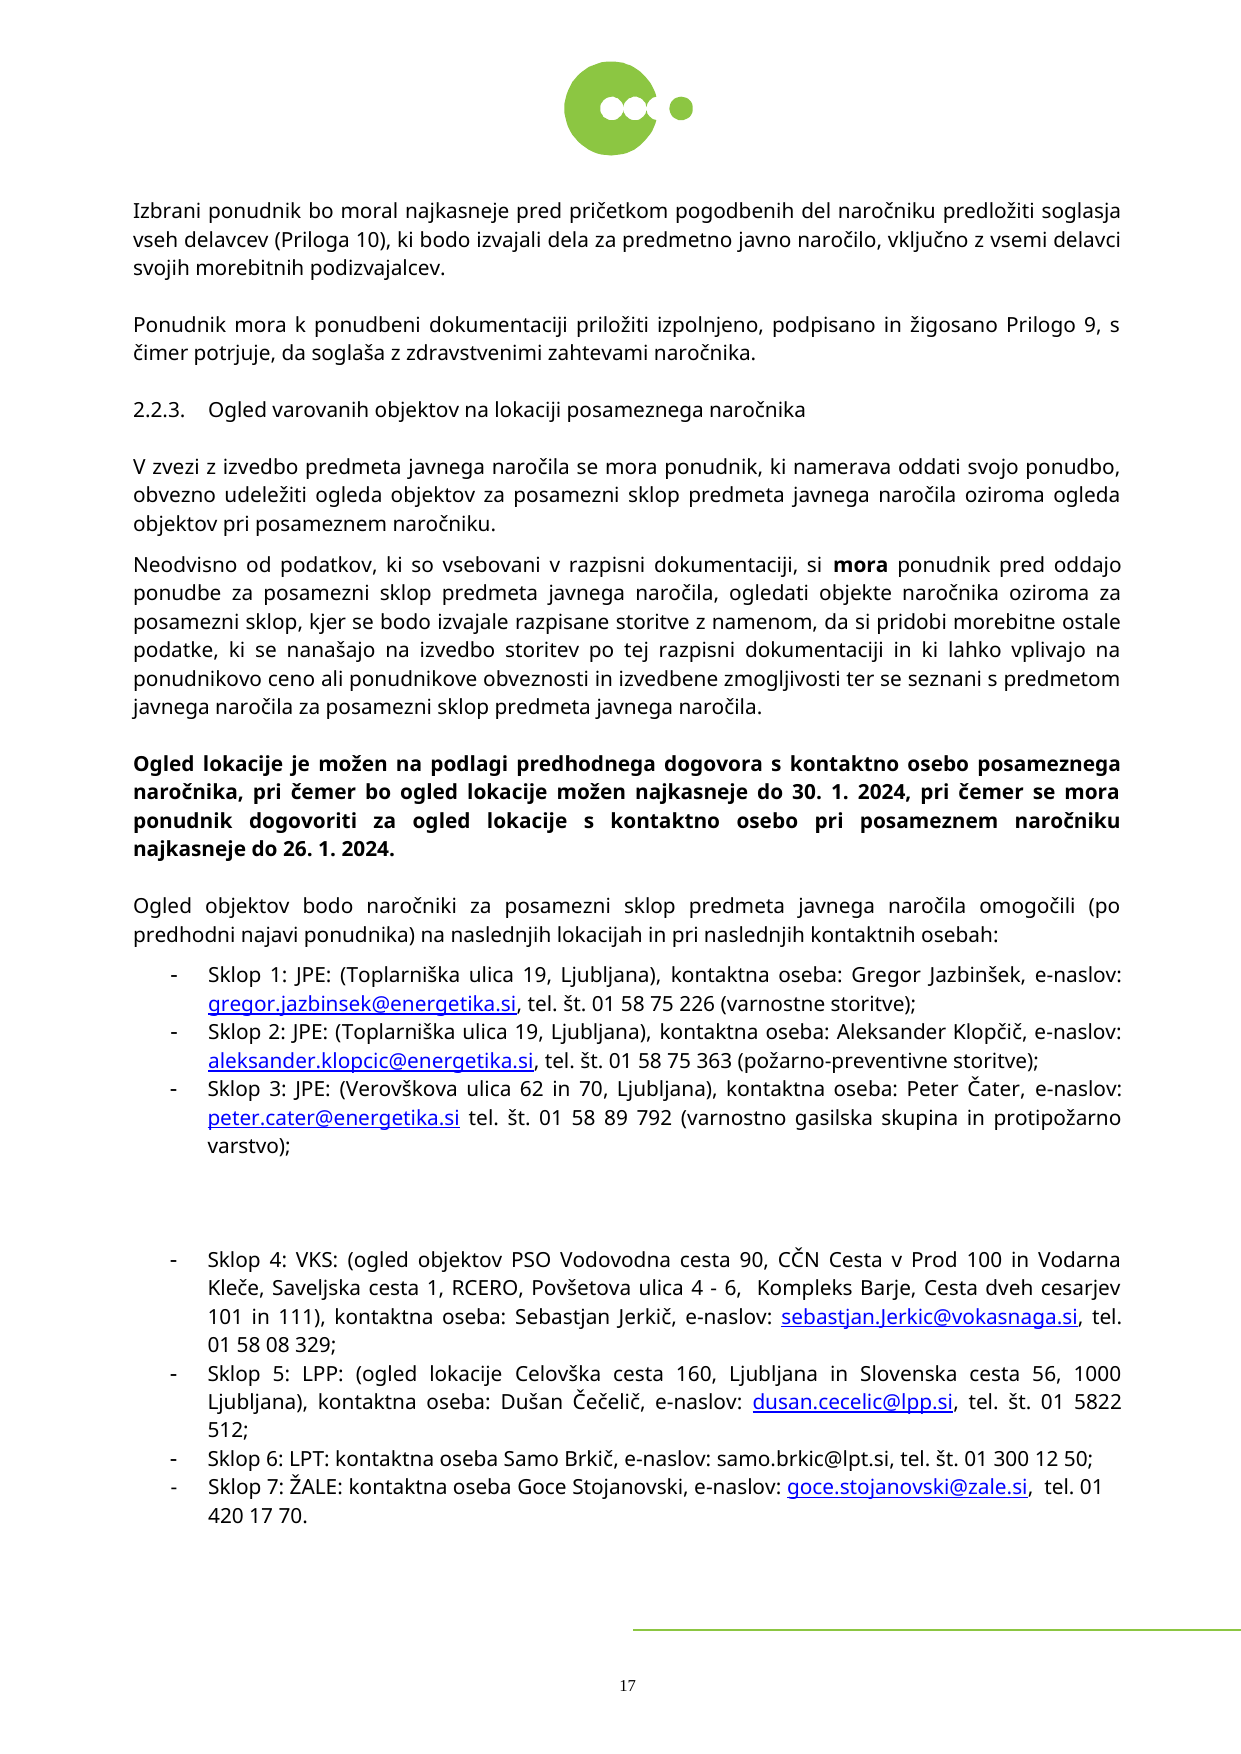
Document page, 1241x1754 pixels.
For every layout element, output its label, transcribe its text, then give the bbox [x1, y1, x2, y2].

list Sklop 4: VKS: (ogled objektov PSO Vodovodna cesta 90, CČN Cesta v Prod 100 in Vodarna Kleče, Saveljska cesta 1, RCERO, Povšetova ulica 4 - 6, Kompleks Barje, Cesta dveh cesarjev 101 in 111), kontaktna oseba: Sebastjan Jerkič, e-naslov: sebastjan.Jerkic@vokasnaga.si, tel. 01 58 08 329; [170, 1245, 1122, 1359]
text Ogled lokacije je možen na podlagi predhodnega dogovora s kontaktno osebo posameznega naročnika, pri čemer bo ogled lokacije možen najkasneje do 30. 1. 2024, pri čemer se mora ponudnik dogovoriti za ogled lokacije s kontaktno osebo pri posameznem naročniku najkasneje do 26. 1. 2024. [133, 749, 1122, 863]
text Ogled objektov bodo naročniki za posamezni sklop predmeta javnega naročila omogočili (po predhodni najavi ponudnika) na naslednjih lokacijah in pri naslednjih kontaktnih osebah: [133, 891, 1122, 948]
text Ponudnik mora k ponudbeni dokumentaciji priložiti izpolnjeno, podpisano in žigosano Prilogo 9, s čimer potrjuje, da soglaša z zdravstvenimi zahtevami naročnika. [133, 310, 1122, 367]
list Sklop 3: JPE: (Verovškova ulica 62 in 70, Ljubljana), kontaktna oseba: Peter Čater, e-naslov: peter.cater@energetika.si tel. št. 01 58 89 792 (varnostno gasilska skupina in protipožarno varstvo); [170, 1074, 1122, 1160]
list Sklop 2: JPE: (Toplarniška ulica 19, Ljubljana), kontaktna oseba: Aleksander Klopčič, e-naslov: aleksander.klopcic@energetika.si, tel. št. 01 58 75 363 (požarno-preventivne storitve); [170, 1017, 1122, 1074]
list Sklop 5: LPP: (ogled lokacije Celovška cesta 160, Ljubljana in Slovenska cesta 56, 1000 Ljubljana), kontaktna oseba: Dušan Čečelič, e-naslov: dusan.cecelic@lpp.si, tel. št. 01 5822 512; [170, 1359, 1122, 1444]
list Sklop 1: JPE: (Toplarniška ulica 19, Ljubljana), kontaktna oseba: Gregor Jazbinšek, e-naslov: gregor.jazbinsek@energetika.si, tel. št. 01 58 75 226 (varnostne storitve); [170, 961, 1122, 1017]
list Sklop 7: ŽALE: kontaktna oseba Goce Stojanovski, e-naslov: goce.stojanovski@zale.si, tel. 01 420 17 70. [170, 1472, 1122, 1529]
list Sklop 6: LPT: kontaktna oseba Samo Brkič, e-naslov: samo.brkic@lpt.si, tel. št. 01 300 12 50; [170, 1444, 1122, 1472]
text Izbrani ponudnik bo moral najkasneje pred pričetkom pogodbenih del naročniku predložiti soglasja vseh delavcev (Priloga 10), ki bodo izvajali dela za predmetno javno naročilo, vključno z vsemi delavci svojih morebitnih podizvajalcev. [133, 196, 1122, 282]
text Neodvisno od podatkov, ki so vsebovani v razpisni dokumentaciji, si mora ponudnik pred oddajo ponudbe za posamezni sklop predmeta javnega naročila, ogledati objekte naročnika oziroma za posamezni sklop, kjer se bodo izvajale razpisane storitve z namenom, da si pridobi morebitne ostale podatke, ki se nanašajo na izvedbo storitev po tej razpisni dokumentaciji in ki lahko vplivajo na ponudnikovo ceno ali ponudnikove obveznosti in izvedbene zmogljivosti ter se seznani s predmetom javnega naročila za posamezni sklop predmeta javnega naročila. [133, 550, 1122, 721]
text V zvezi z izvedbo predmeta javnega naročila se mora ponudnik, ki namerava oddati svojo ponudbo, obvezno udeležiti ogleda objektov za posamezni sklop predmeta javnega naročila oziroma ogleda objektov pri posameznem naročniku. [133, 452, 1122, 537]
list Ogled varovanih objektov na lokaciji posameznega naročnika [133, 395, 1122, 424]
